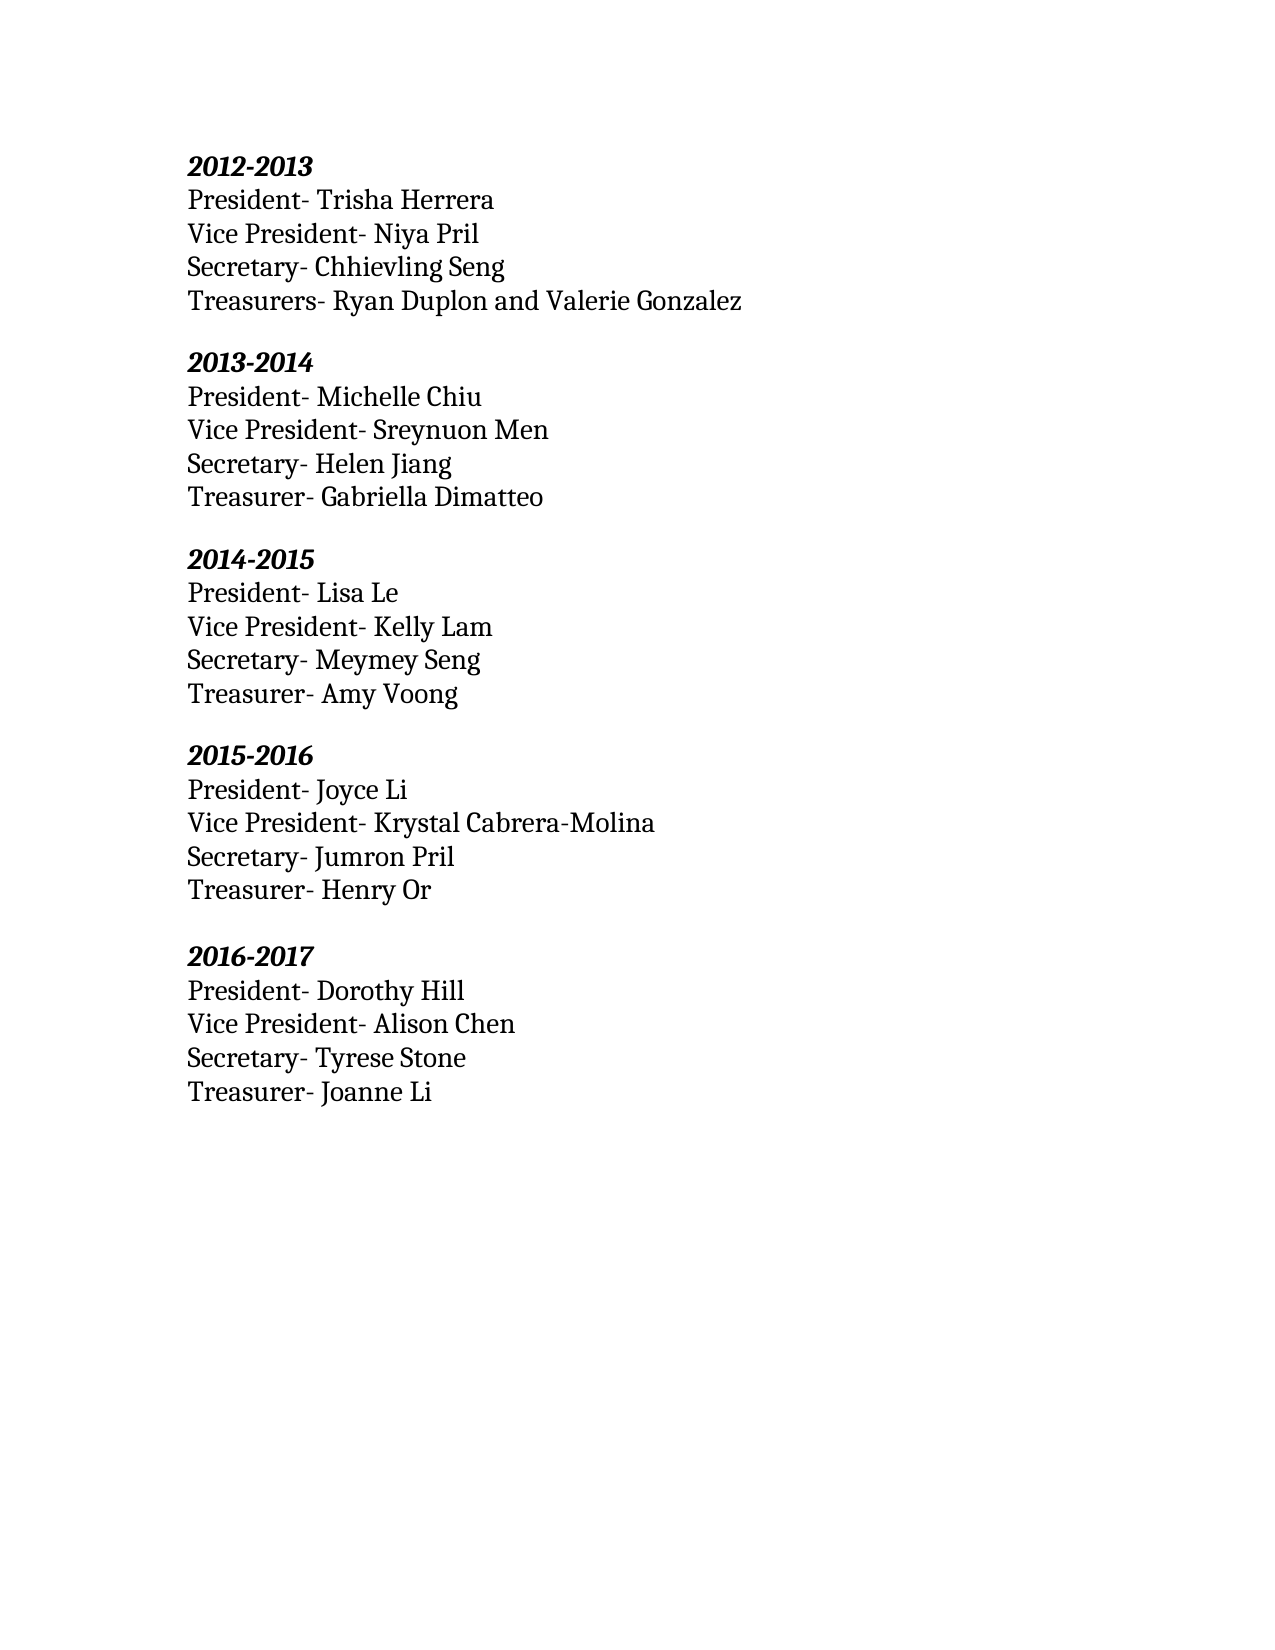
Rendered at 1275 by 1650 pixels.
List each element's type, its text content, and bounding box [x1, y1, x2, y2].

text Treasurers- Ryan Duplon and Valerie Gonzalez [187, 284, 1087, 318]
text Secretary- Tyrese Stone [187, 1041, 1087, 1075]
text Secretary- Helen Jiang [187, 447, 1087, 481]
text Vice President- Niya Pril [187, 217, 1087, 251]
text Vice President- Sreynuon Men [187, 413, 1087, 447]
text 2016-2017 [187, 941, 1087, 974]
text President- Michelle Chiu [187, 380, 1087, 413]
text President- Trisha Herrera [187, 183, 1087, 217]
text 2013-2014 [187, 346, 1087, 380]
text Secretary- Jumron Pril [187, 840, 1087, 873]
text 2014-2015 [187, 543, 1087, 576]
text Vice President- Alison Chen [187, 1008, 1087, 1041]
text 2015-2016 [187, 739, 1087, 773]
text President- Joyce Li [187, 773, 1087, 806]
text President- Dorothy Hill [187, 974, 1087, 1008]
text Treasurer- Amy Voong [187, 677, 1087, 711]
text Secretary- Meymey Seng [187, 643, 1087, 677]
text Treasurer- Henry Or [187, 873, 1087, 907]
text President- Lisa Le [187, 576, 1087, 610]
text Treasurer- Gabriella Dimatteo [187, 481, 1087, 514]
text Vice President- Kelly Lam [187, 610, 1087, 643]
text Vice President- Krystal Cabrera-Molina [187, 806, 1087, 840]
text Secretary- Chhievling Seng [187, 251, 1087, 284]
text 2012-2013 [187, 150, 1087, 183]
text Treasurer- Joanne Li [187, 1075, 1087, 1108]
